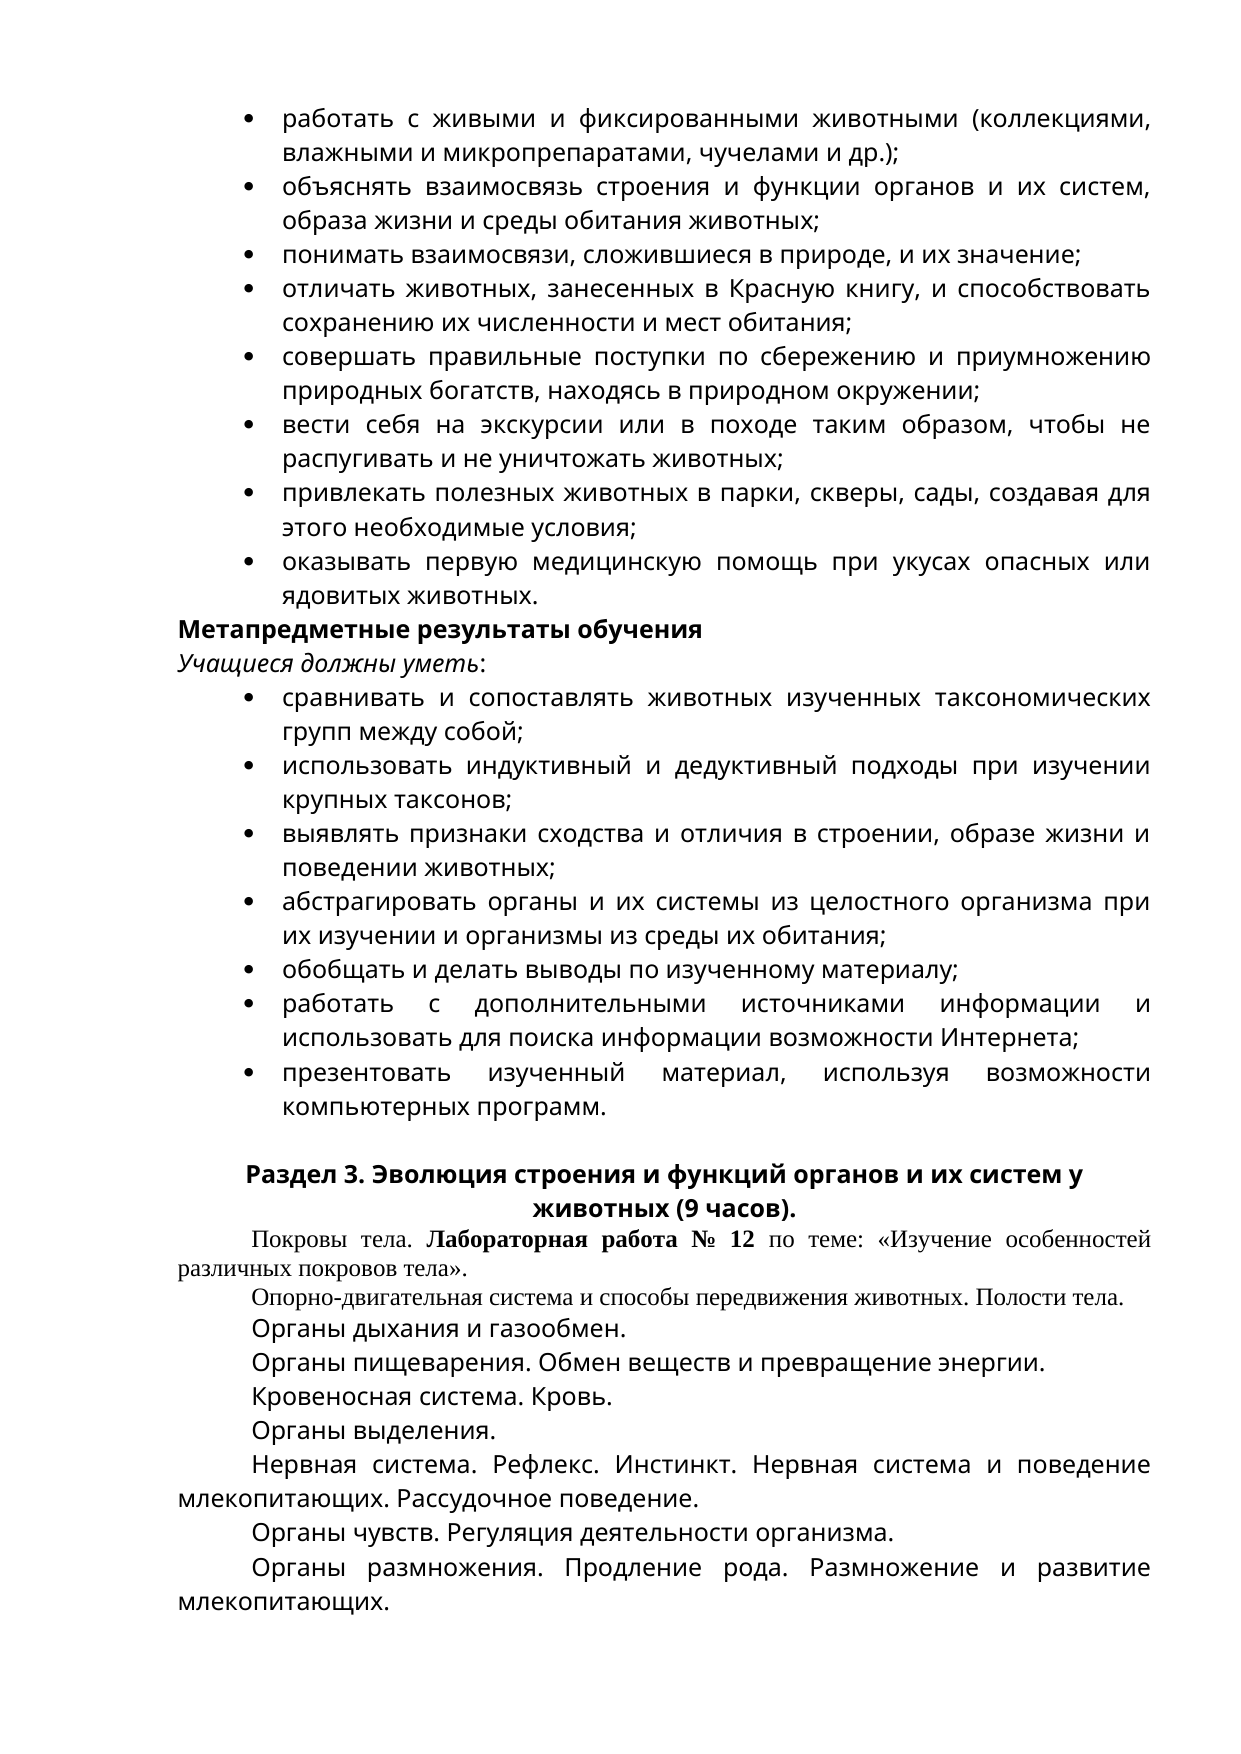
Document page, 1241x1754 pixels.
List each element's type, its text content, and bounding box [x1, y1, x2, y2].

list объяснять взаимосвязь строения и функции органов и их систем, образа жизни и среды обитания животных; [244, 168, 1152, 237]
text Опорно-двигательная система и способы передвижения животных. Полости тела. [177, 1282, 1152, 1311]
list работать с дополнительными источниками информации и использовать для поиска информации возможности Интернета; [244, 986, 1152, 1054]
list привлекать полезных животных в парки, скверы, сады, создавая для этого необходимые условия; [244, 475, 1152, 543]
list сравнивать и сопоставлять животных изученных таксономических групп между собой; [244, 679, 1152, 748]
text Покровы тела. Лабораторная работа № 12 по теме: «Изучение особенностей различных покровов тела». [177, 1224, 1152, 1282]
list отличать животных, занесенных в Красную книгу, и способствовать сохранению их численности и мест обитания; [244, 271, 1152, 339]
list выявлять признаки сходства и отличия в строении, образе жизни и поведении животных; [244, 816, 1152, 884]
list презентовать изученный материал, используя возможности компьютерных программ. [244, 1054, 1152, 1122]
list совершать правильные поступки по сбережению и приумножению природных богатств, находясь в природном окружении; [244, 339, 1152, 407]
text Нервная система. Рефлекс. Инстинкт. Нервная система и поведение млекопитающих. Рассудочное поведение. [177, 1447, 1152, 1515]
list обобщать и делать выводы по изученному материалу; [244, 952, 1152, 986]
list понимать взаимосвязи, сложившиеся в природе, и их значение; [244, 237, 1152, 271]
list вести себя на экскурсии или в походе таким образом, чтобы не распугивать и не уничтожать животных; [244, 407, 1152, 475]
text Органы выделения. [177, 1413, 1152, 1447]
list использовать индуктивный и дедуктивный подходы при изучении крупных таксонов; [244, 748, 1152, 816]
text Кровеносная система. Кровь. [177, 1379, 1152, 1413]
list абстрагировать органы и их системы из целостного организма при их изучении и организмы из среды их обитания; [244, 884, 1152, 952]
text Органы размножения. Продление рода. Размножение и развитие млекопитающих. [177, 1549, 1152, 1617]
text Метапредметные результаты обучения [177, 611, 1152, 645]
text Органы чувств. Регуляция деятельности организма. [177, 1515, 1152, 1549]
text Учащиеся должны уметь: [177, 645, 1152, 679]
text Раздел 3. Эволюция строения и функций органов и их систем у животных (9 часов). [177, 1156, 1152, 1224]
text Органы пищеварения. Обмен веществ и превращение энергии. [177, 1345, 1152, 1379]
text Органы дыхания и газообмен. [177, 1311, 1152, 1345]
list работать с живыми и фиксированными животными (коллекциями, влажными и микропрепаратами, чучелами и др.); [244, 100, 1152, 168]
list оказывать первую медицинскую помощь при укусах опасных или ядовитых животных. [244, 543, 1152, 611]
